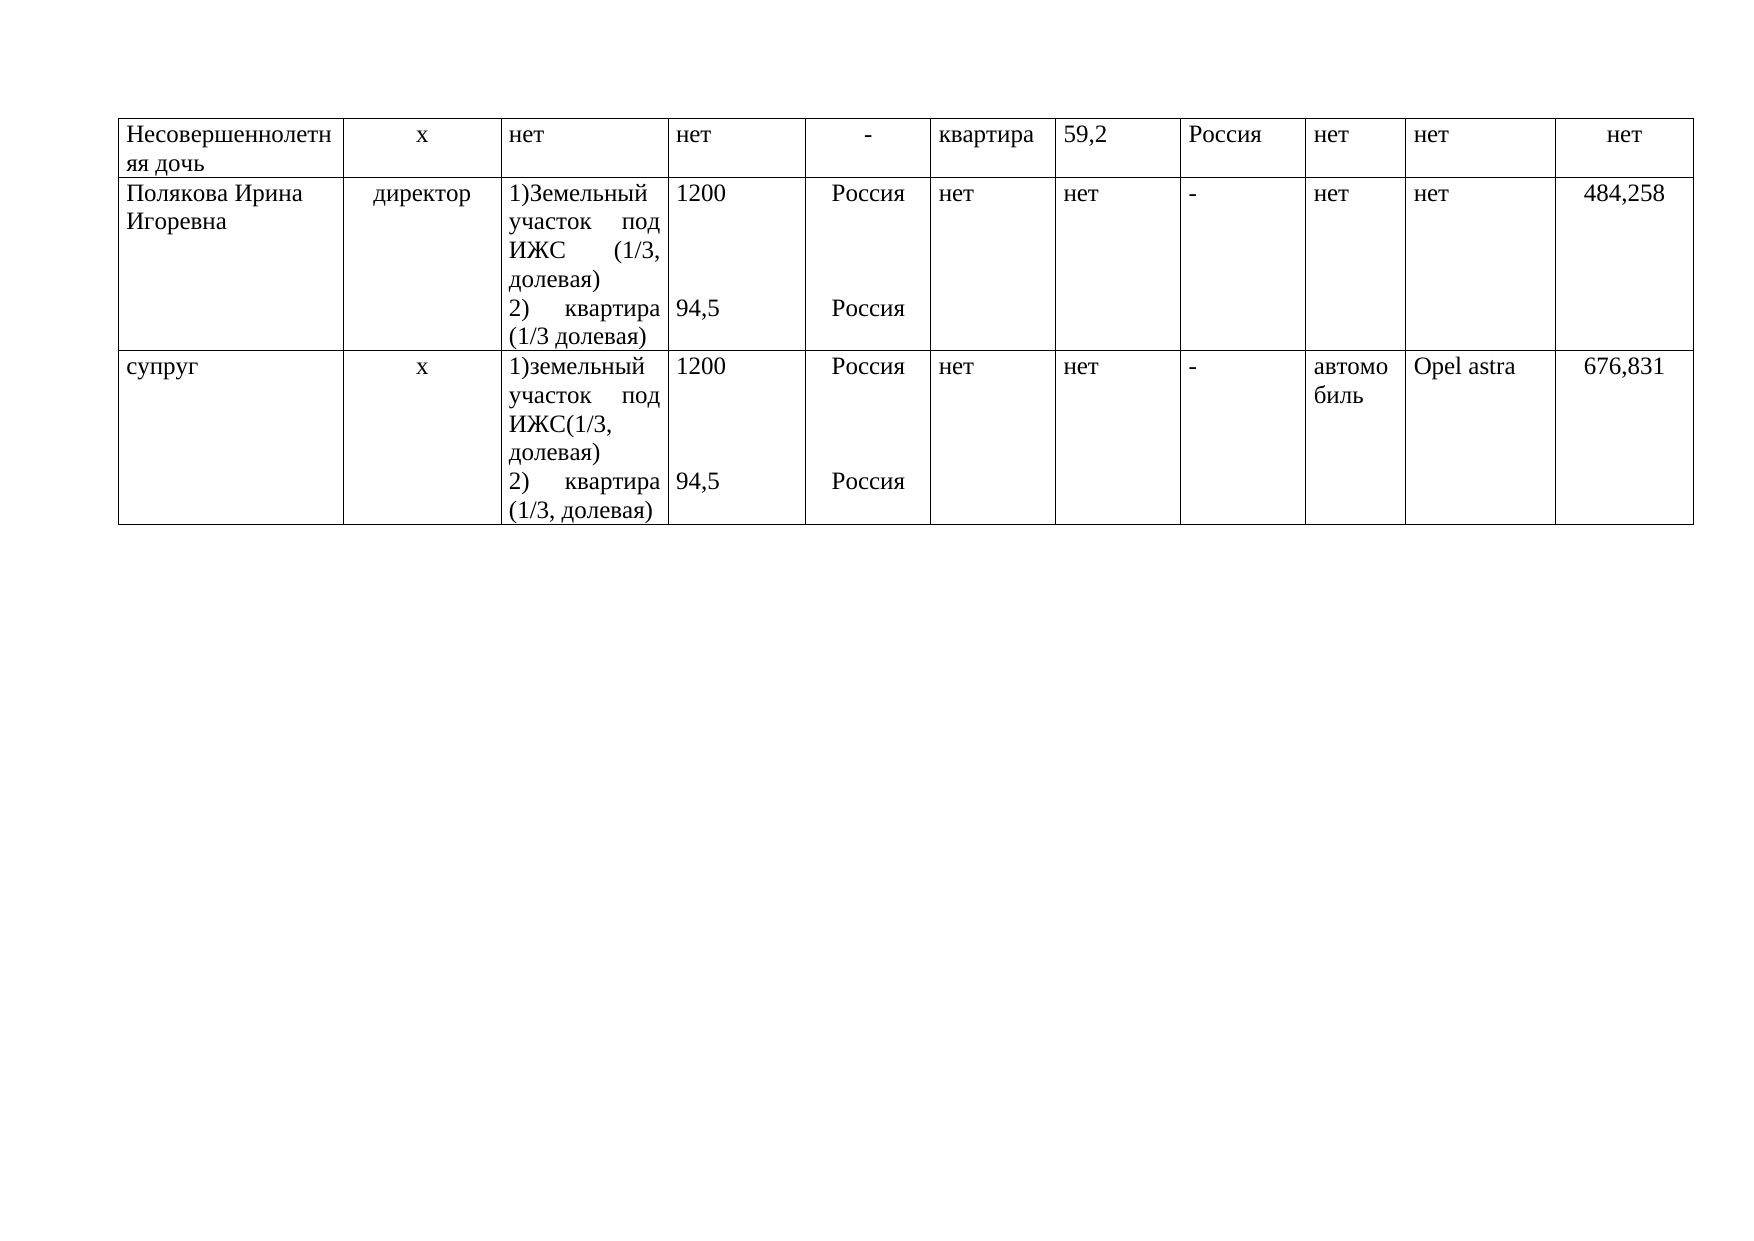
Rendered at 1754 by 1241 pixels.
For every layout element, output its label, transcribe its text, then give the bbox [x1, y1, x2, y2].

table_cell нет [931, 351, 1055, 524]
table_cell нет [1406, 119, 1555, 177]
table_cell супруг [119, 351, 343, 524]
table_cell - [1181, 178, 1305, 350]
table_cell нет [1306, 178, 1405, 350]
table_cell Россия Россия [806, 351, 930, 524]
table_cell Россия Россия [806, 178, 930, 350]
table_cell нет [1556, 119, 1693, 177]
table_cell 1200 94,5 [669, 351, 805, 524]
table_cell Полякова Ирина Игоревна [119, 178, 343, 350]
table_cell квартира [931, 119, 1055, 177]
table_cell нет [1306, 119, 1405, 177]
table_cell 1)Земельный участок под ИЖС (1/3, долевая) 2) квартира (1/3 долевая) [502, 178, 668, 350]
table_cell нет [1406, 178, 1555, 350]
table_cell Россия [1181, 119, 1305, 177]
table_cell 1)земельный участок под ИЖС(1/3, долевая) 2) квартира (1/3, долевая) [502, 351, 668, 524]
table_cell х [344, 119, 501, 177]
table_cell Оpel astra [1406, 351, 1555, 524]
table_cell х [344, 351, 501, 524]
table_cell 59,2 [1056, 119, 1180, 177]
table_cell 484,258 [1556, 178, 1693, 350]
table_cell директор [344, 178, 501, 350]
table_cell - [1181, 351, 1305, 524]
table_cell 676,831 [1556, 351, 1693, 524]
table_cell нет [1056, 178, 1180, 350]
table_cell автомобиль [1306, 351, 1405, 524]
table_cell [119, 119, 343, 177]
table_cell - [806, 119, 930, 177]
table_cell нет [669, 119, 805, 177]
table_cell 1200 94,5 [669, 178, 805, 350]
table_cell нет [931, 178, 1055, 350]
table_cell нет [502, 119, 668, 177]
table_cell нет [1056, 351, 1180, 524]
